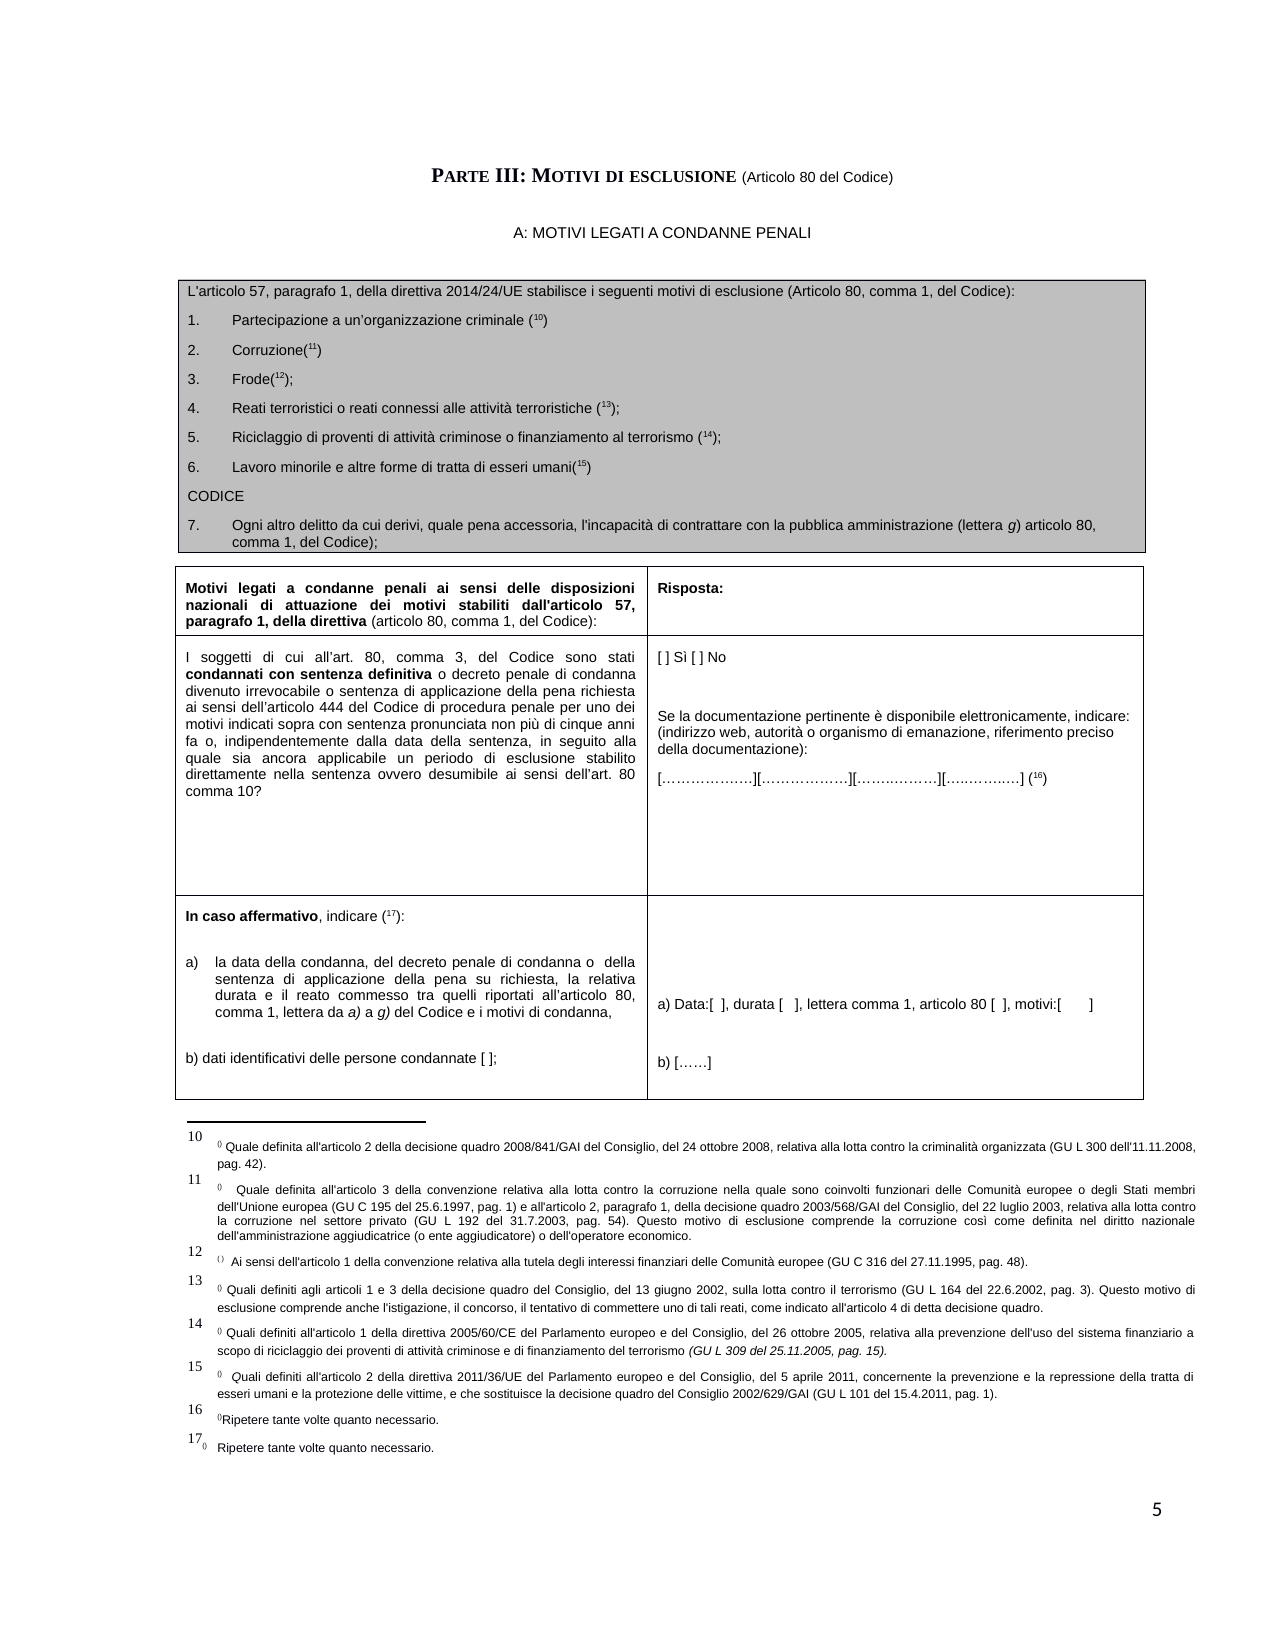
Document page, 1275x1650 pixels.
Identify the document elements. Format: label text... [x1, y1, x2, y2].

list Riciclaggio di proventi di attività criminose o finanziamento al terrorismo (); [179, 426, 1145, 446]
table_cell [ ] Sì [ ] No Se la documentazione pertinente è disponibile elettronicamente, indicare: (indirizzo web, autorità o organismo di emanazione, riferimento preciso della documentazione): […………….…][………………][……..………][…..……..…] () [648, 636, 1143, 894]
text CODICE [179, 484, 1145, 504]
list Corruzione() [179, 338, 1145, 358]
table_cell I soggetti di cui all’art. 80, comma 3, del Codice sono stati condannati con sentenza definitiva o decreto penale di condanna divenuto irrevocabile o sentenza di applicazione della pena richiesta ai sensi dell’articolo 444 del Codice di procedura penale per uno dei motivi indicati sopra con sentenza pronunciata non più di cinque anni fa o, indipendentemente dalla data della sentenza, in seguito alla quale sia ancora applicabile un periodo di esclusione stabilito direttamente nella sentenza ovvero desumibile ai sensi dell’art. 80 comma 10? [176, 636, 647, 894]
list Reati terroristici o reati connessi alle attività terroristiche (); [179, 397, 1145, 417]
table_header Motivi legati a condanne penali ai sensi delle disposizioni nazionali di attuazione dei motivi stabiliti dall'articolo 57, paragrafo 1, della direttiva (articolo 80, comma 1, del Codice): [176, 567, 647, 635]
list Ogni altro delitto da cui derivi, quale pena accessoria, l'incapacità di contrattare con la pubblica amministrazione (lettera g) articolo 80, comma 1, del Codice); [179, 514, 1145, 552]
list Frode(); [179, 367, 1145, 387]
table_cell a) Data:[ ], durata [ ], lettera comma 1, articolo 80 [ ], motivi:[ ] b) [……] c) durata del periodo d'esclusione [..…], lettera comma 1, articolo 80 [ ], [648, 896, 1143, 1099]
text L'articolo 57, paragrafo 1, della direttiva 2014/24/UE stabilisce i seguenti motivi di esclusione (Articolo 80, comma 1, del Codice): [179, 281, 1145, 299]
table_header Risposta: [648, 567, 1143, 635]
title A: Motivi legati a condanne penali [187, 224, 1137, 242]
list Partecipazione a un’organizzazione criminale () [179, 309, 1145, 329]
title Parte III: Motivi di esclusione (Articolo 80 del Codice) [187, 162, 1137, 187]
table_cell In caso affermativo, indicare (): la data della condanna, del decreto penale di condanna o della sentenza di applicazione della pena su richiesta, la relativa durata e il reato commesso tra quelli riportati all’articolo 80, comma 1, lettera da a) a g) del Codice e i motivi di condanna, b) dati identificativi delle persone condannate [ ]; c) se stabilita direttamente nella sentenza di condanna la durata della pena accessoria, indicare: [176, 896, 647, 1099]
list Lavoro minorile e altre forme di tratta di esseri umani() [179, 455, 1145, 475]
